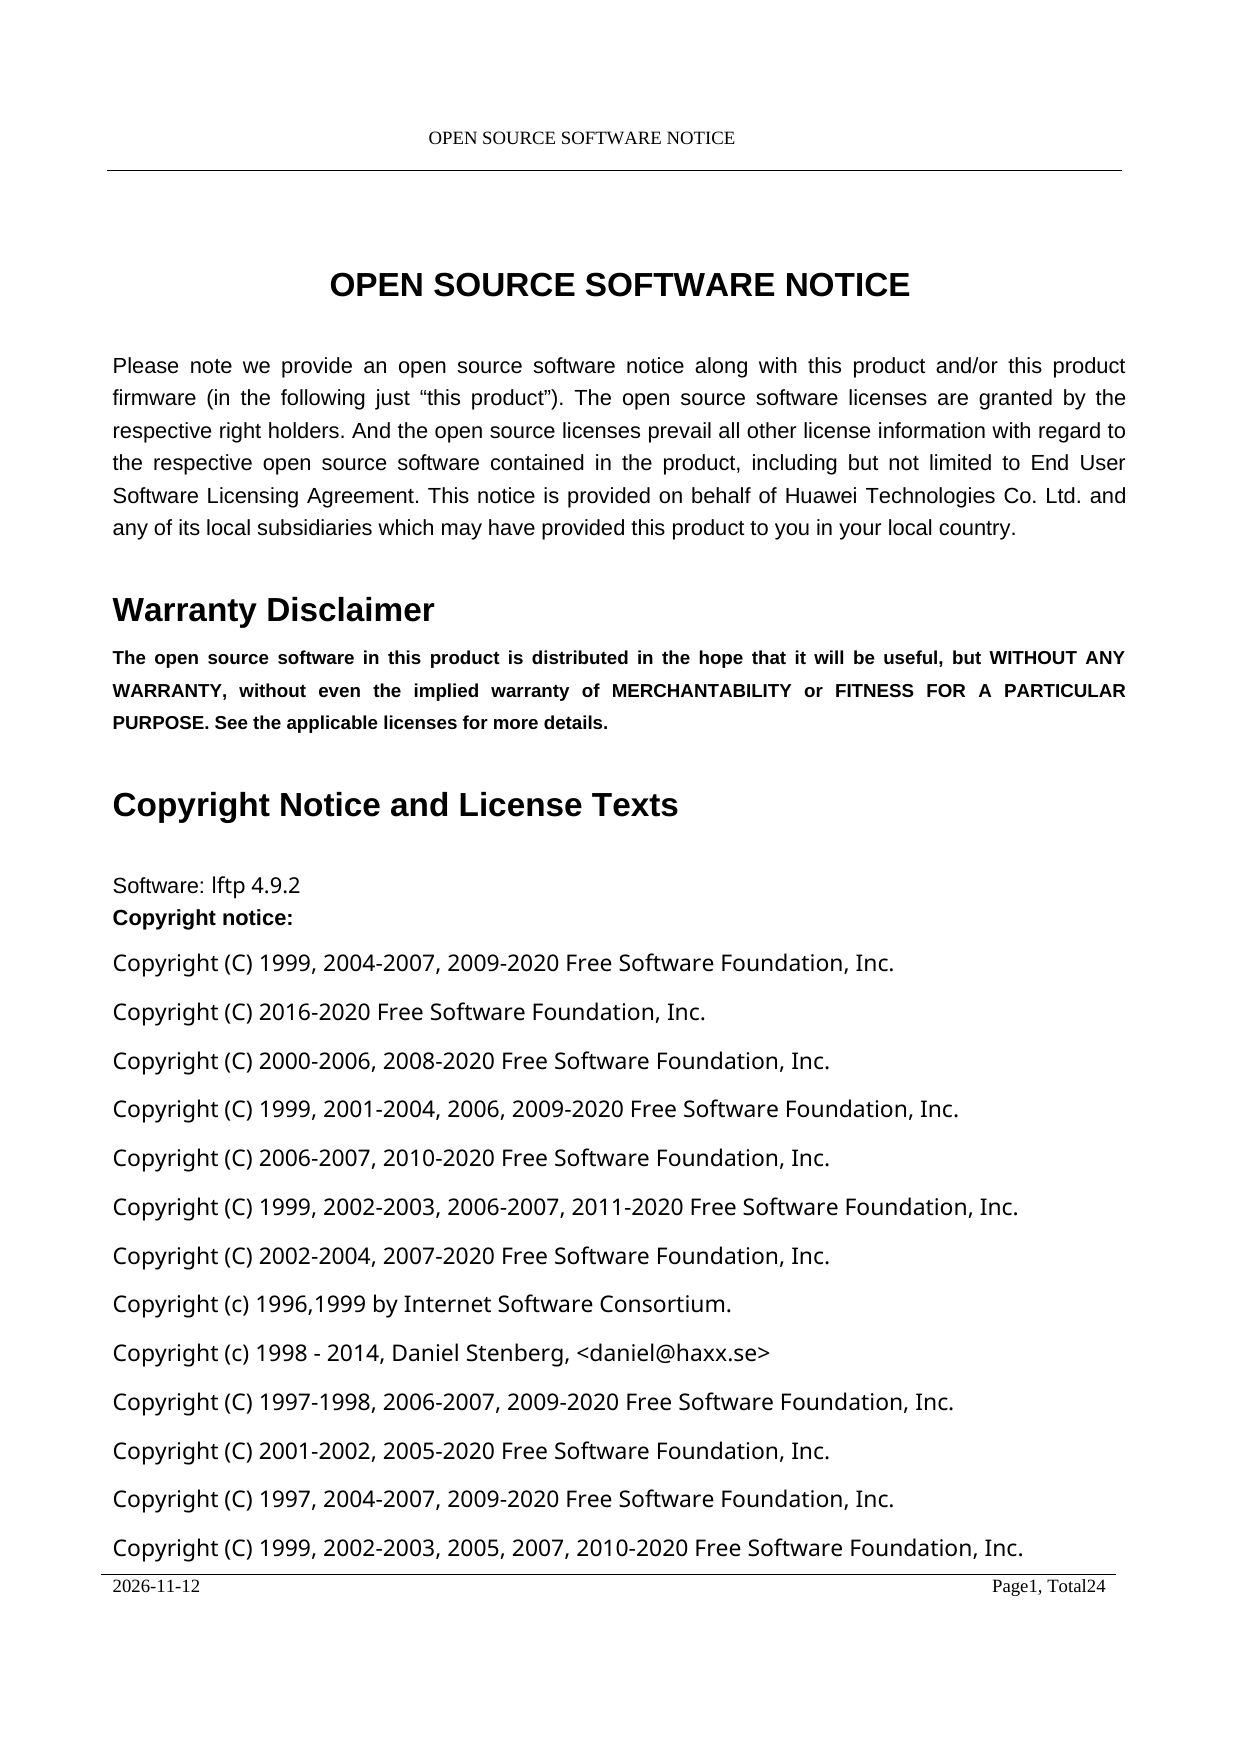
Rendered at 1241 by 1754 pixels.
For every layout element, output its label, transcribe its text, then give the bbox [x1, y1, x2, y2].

text Copyright Notice and License Texts [112, 771, 1128, 836]
text Software: lftp 4.9.2 [112, 869, 1128, 901]
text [112, 947, 1128, 1564]
text OPEN SOURCE SOFTWARE NOTICE [112, 251, 1128, 316]
text Copyright notice: [112, 901, 1128, 934]
text Please note we provide an open source software notice along with this product and/or this product firmware (in the following just “this product”). The open source software licenses are granted by the respective right holders. And the open source licenses prevail all other license information with regard to the respective open source software contained in the product, including but not limited to End User Software Licensing Agreement. This notice is provided on behalf of Huawei Technologies Co. Ltd. and any of its local subsidiaries which may have provided this product to you in your local country. [112, 349, 1128, 544]
text The open source software in this product is distributed in the hope that it will be useful, but WITHOUT ANY WARRANTY, without even the implied warranty of MERCHANTABILITY or FITNESS FOR A PARTICULAR PURPOSE. See the applicable licenses for more details. [112, 641, 1128, 739]
text Warranty Disclaimer [112, 576, 1128, 641]
